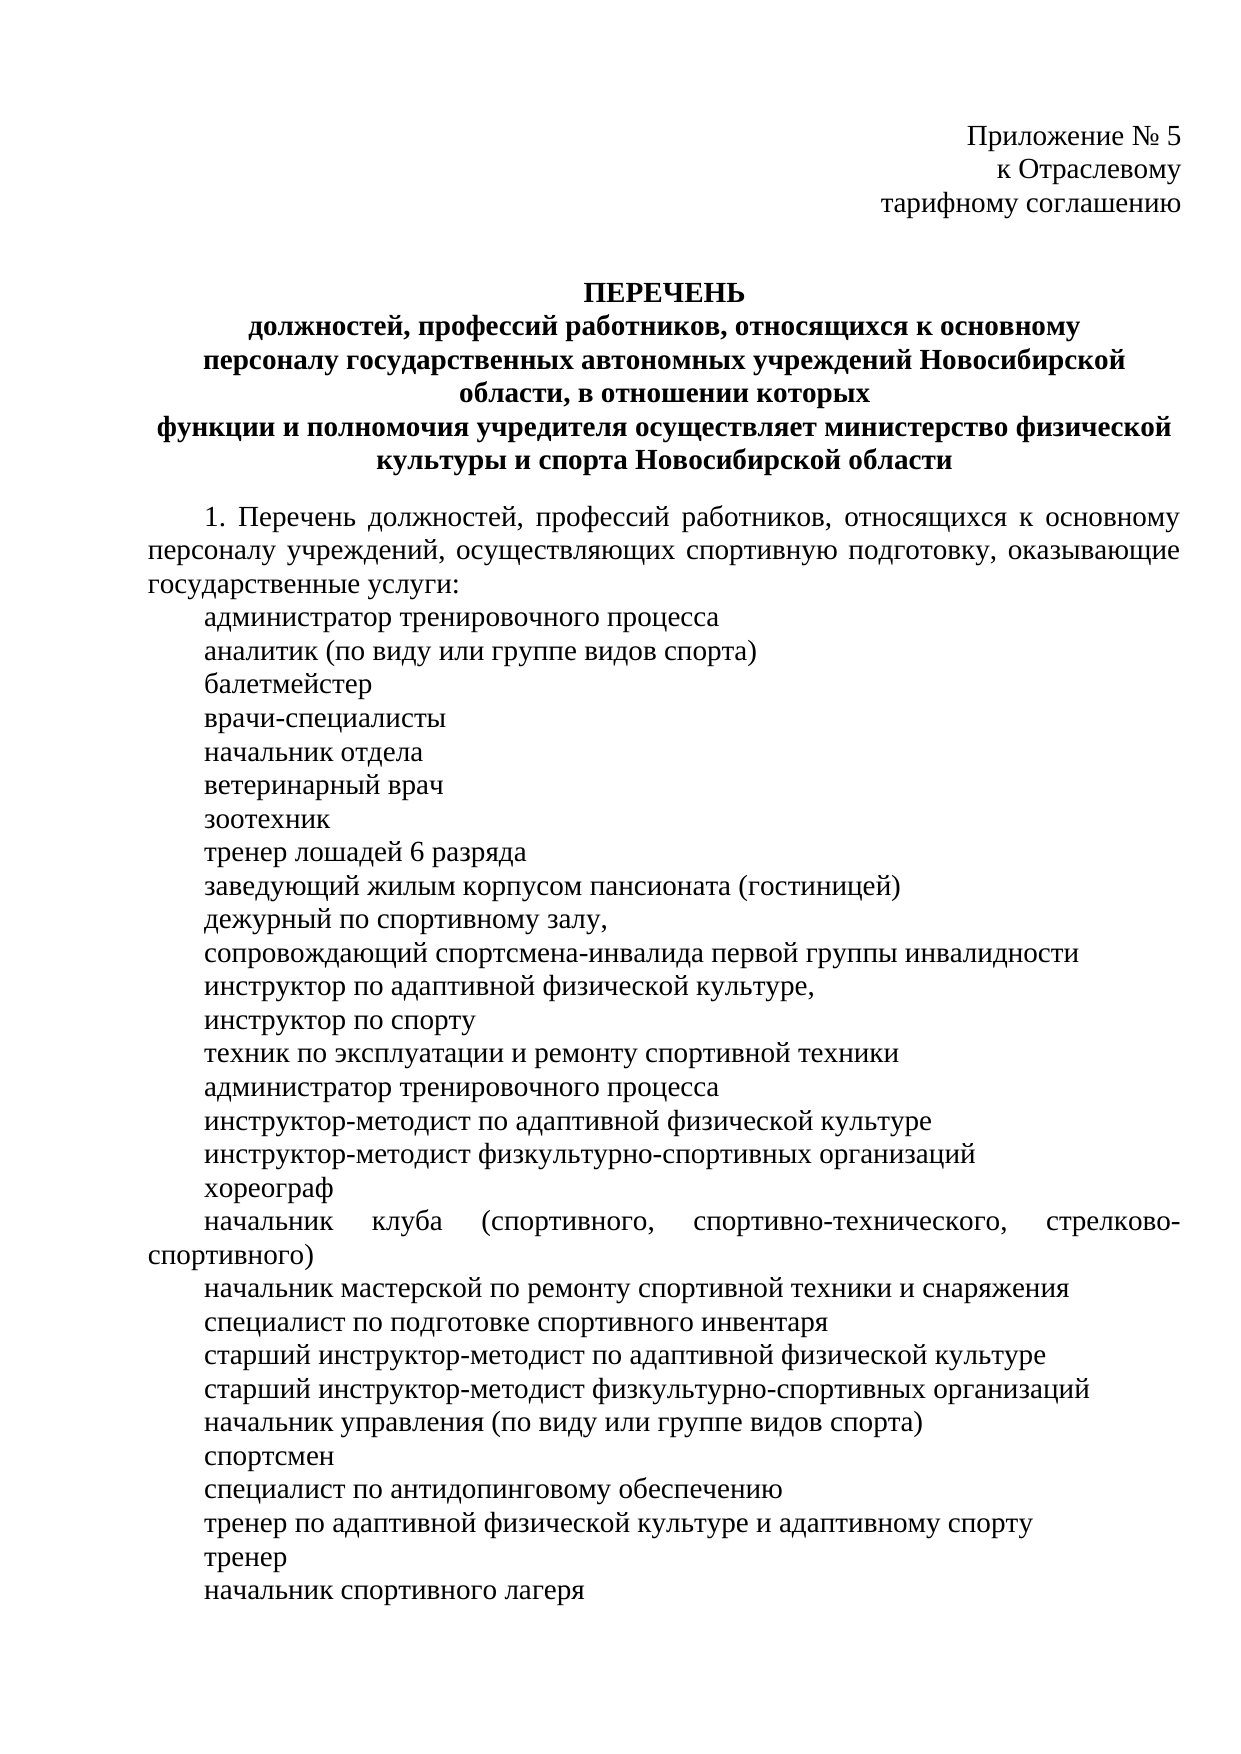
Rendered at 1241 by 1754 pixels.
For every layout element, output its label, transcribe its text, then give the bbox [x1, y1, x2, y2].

text тренер лошадей 6 разряда [148, 834, 1181, 868]
text старший инструктор-методист по адаптивной физической культуре [148, 1337, 1181, 1371]
title персоналу государственных автономных учреждений Новосибирской области, в отношении которых [148, 342, 1181, 409]
text к Отраслевому [679, 152, 1181, 185]
text тренер по адаптивной физической культуре и адаптивному спорту [148, 1505, 1181, 1539]
text хореограф [148, 1170, 1181, 1203]
text техник по эксплуатации и ремонту спортивной техники [148, 1036, 1181, 1069]
text специалист по антидопинговому обеспечению [148, 1472, 1181, 1505]
title ПЕРЕЧЕНЬ [148, 275, 1181, 308]
text Приложение № 5 [679, 118, 1181, 152]
text аналитик (по виду или группе видов спорта) [148, 633, 1181, 667]
text ветеринарный врач [148, 767, 1181, 801]
text инструктор по спорту [148, 1002, 1181, 1036]
text начальник мастерской по ремонту спортивной техники и снаряжения [148, 1270, 1181, 1304]
text дежурный по спортивному залу, [148, 901, 1181, 935]
text сопровождающий спортсмена-инвалида первой группы инвалидности [148, 935, 1181, 968]
text инструктор по адаптивной физической культуре, [148, 968, 1181, 1002]
text тренер [148, 1539, 1181, 1572]
text врачи-специалисты [148, 700, 1181, 734]
text спортсмен [148, 1438, 1181, 1472]
title должностей, профессий работников, относящихся к основному [148, 308, 1181, 342]
title функции и полномочия учредителя осуществляет министерство физической культуры и спорта Новосибирской области [148, 409, 1181, 476]
text балетмейстер [148, 667, 1181, 700]
text инструктор-методист по адаптивной физической культуре [148, 1103, 1181, 1136]
text администратор тренировочного процесса [148, 599, 1181, 633]
text начальник управления (по виду или группе видов спорта) [148, 1404, 1181, 1438]
text администратор тренировочного процесса [148, 1069, 1181, 1103]
text заведующий жилым корпусом пансионата (гостиницей) [148, 868, 1181, 901]
text начальник спортивного лагеря [148, 1572, 1181, 1606]
text тарифному соглашению [679, 185, 1181, 219]
text начальник отдела [148, 734, 1181, 767]
text 1. Перечень должностей, профессий работников, относящихся к основному персоналу учреждений, осуществляющих спортивную подготовку, оказывающие государственные услуги: [148, 499, 1181, 599]
text зоотехник [148, 801, 1181, 834]
text начальник клуба (спортивного, спортивно-технического, стрелково-спортивного) [148, 1203, 1181, 1270]
text специалист по подготовке спортивного инвентаря [148, 1304, 1181, 1337]
text старший инструктор-методист физкультурно-спортивных организаций [148, 1371, 1181, 1404]
text инструктор-методист физкультурно-спортивных организаций [148, 1136, 1181, 1170]
